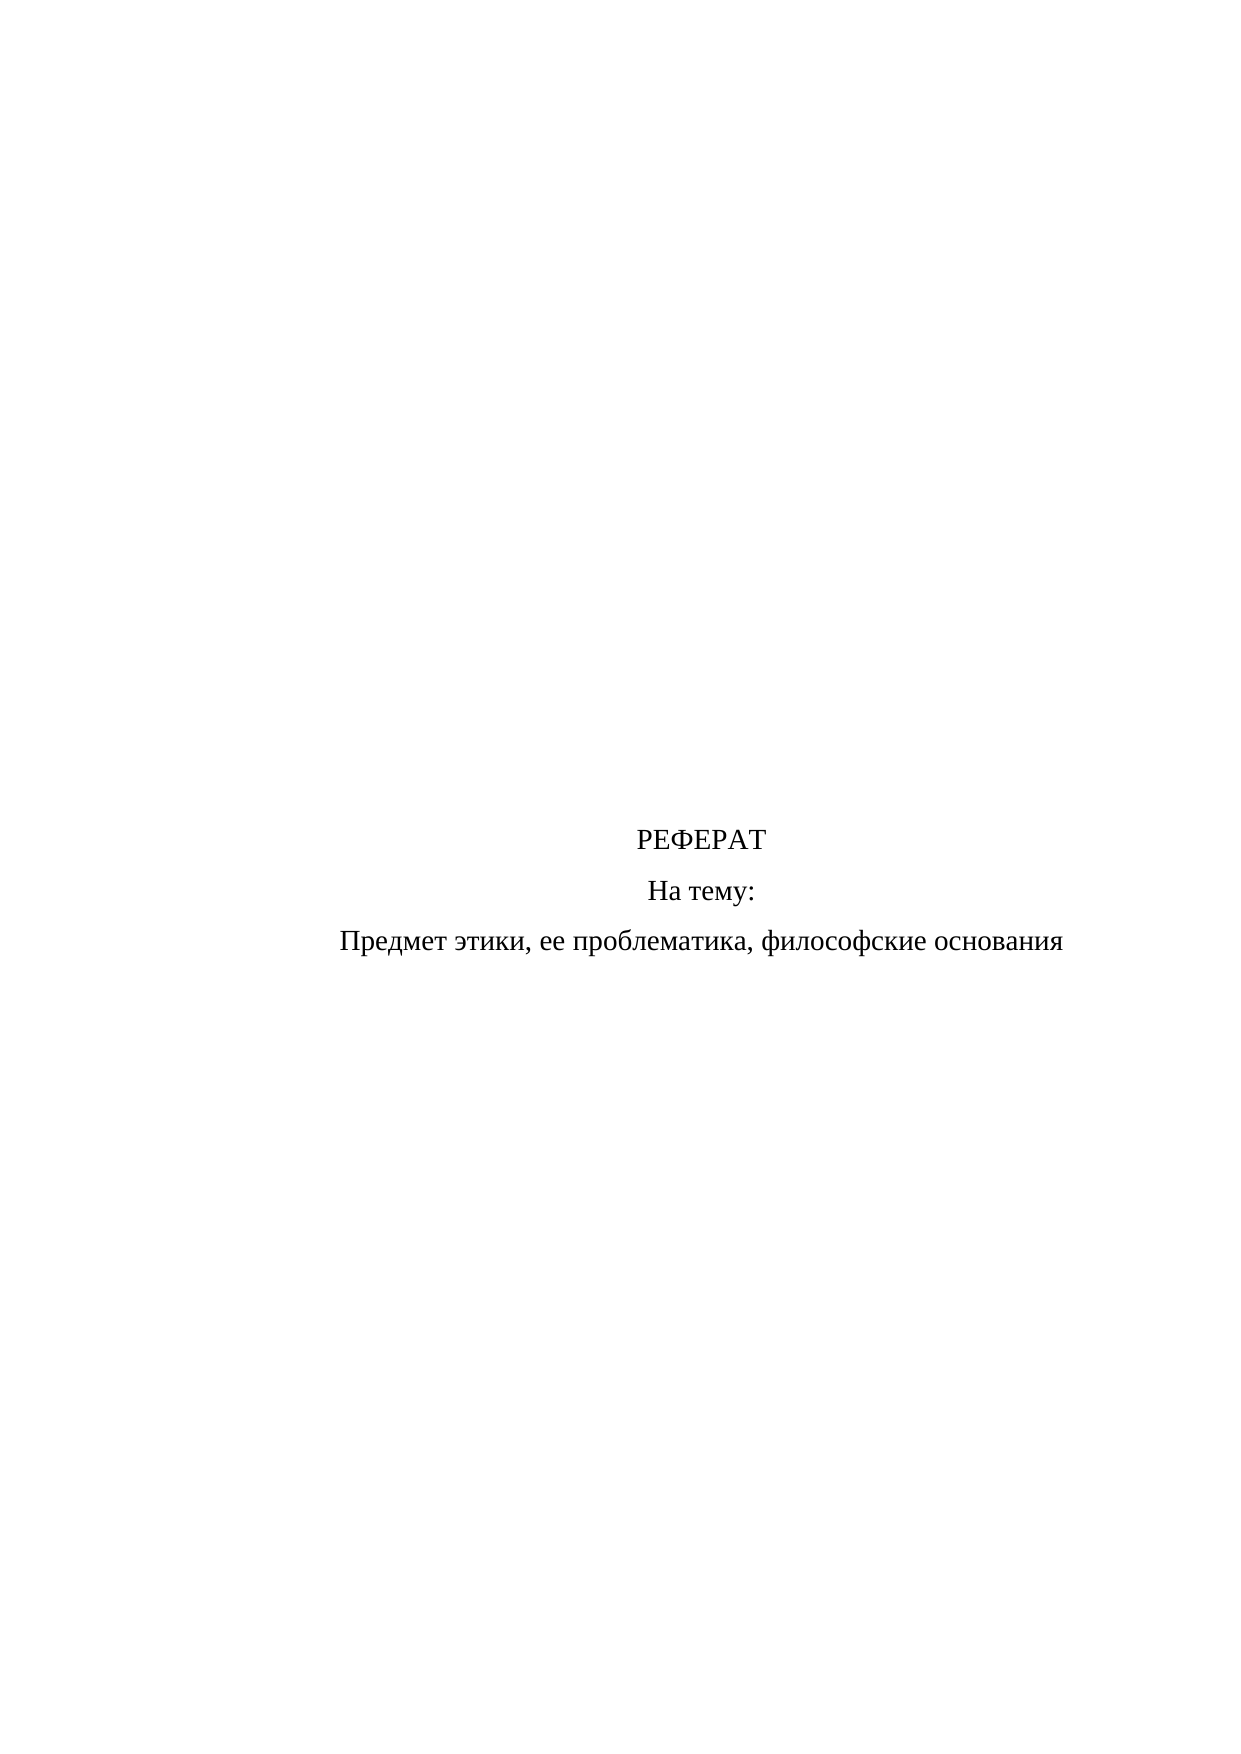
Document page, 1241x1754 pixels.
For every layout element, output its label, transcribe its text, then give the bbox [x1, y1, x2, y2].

subtitle РЕФЕРАТ [177, 822, 1152, 856]
subtitle Предмет этики, ее проблематика, философские основания [177, 923, 1152, 957]
text На тему: [177, 873, 1152, 906]
